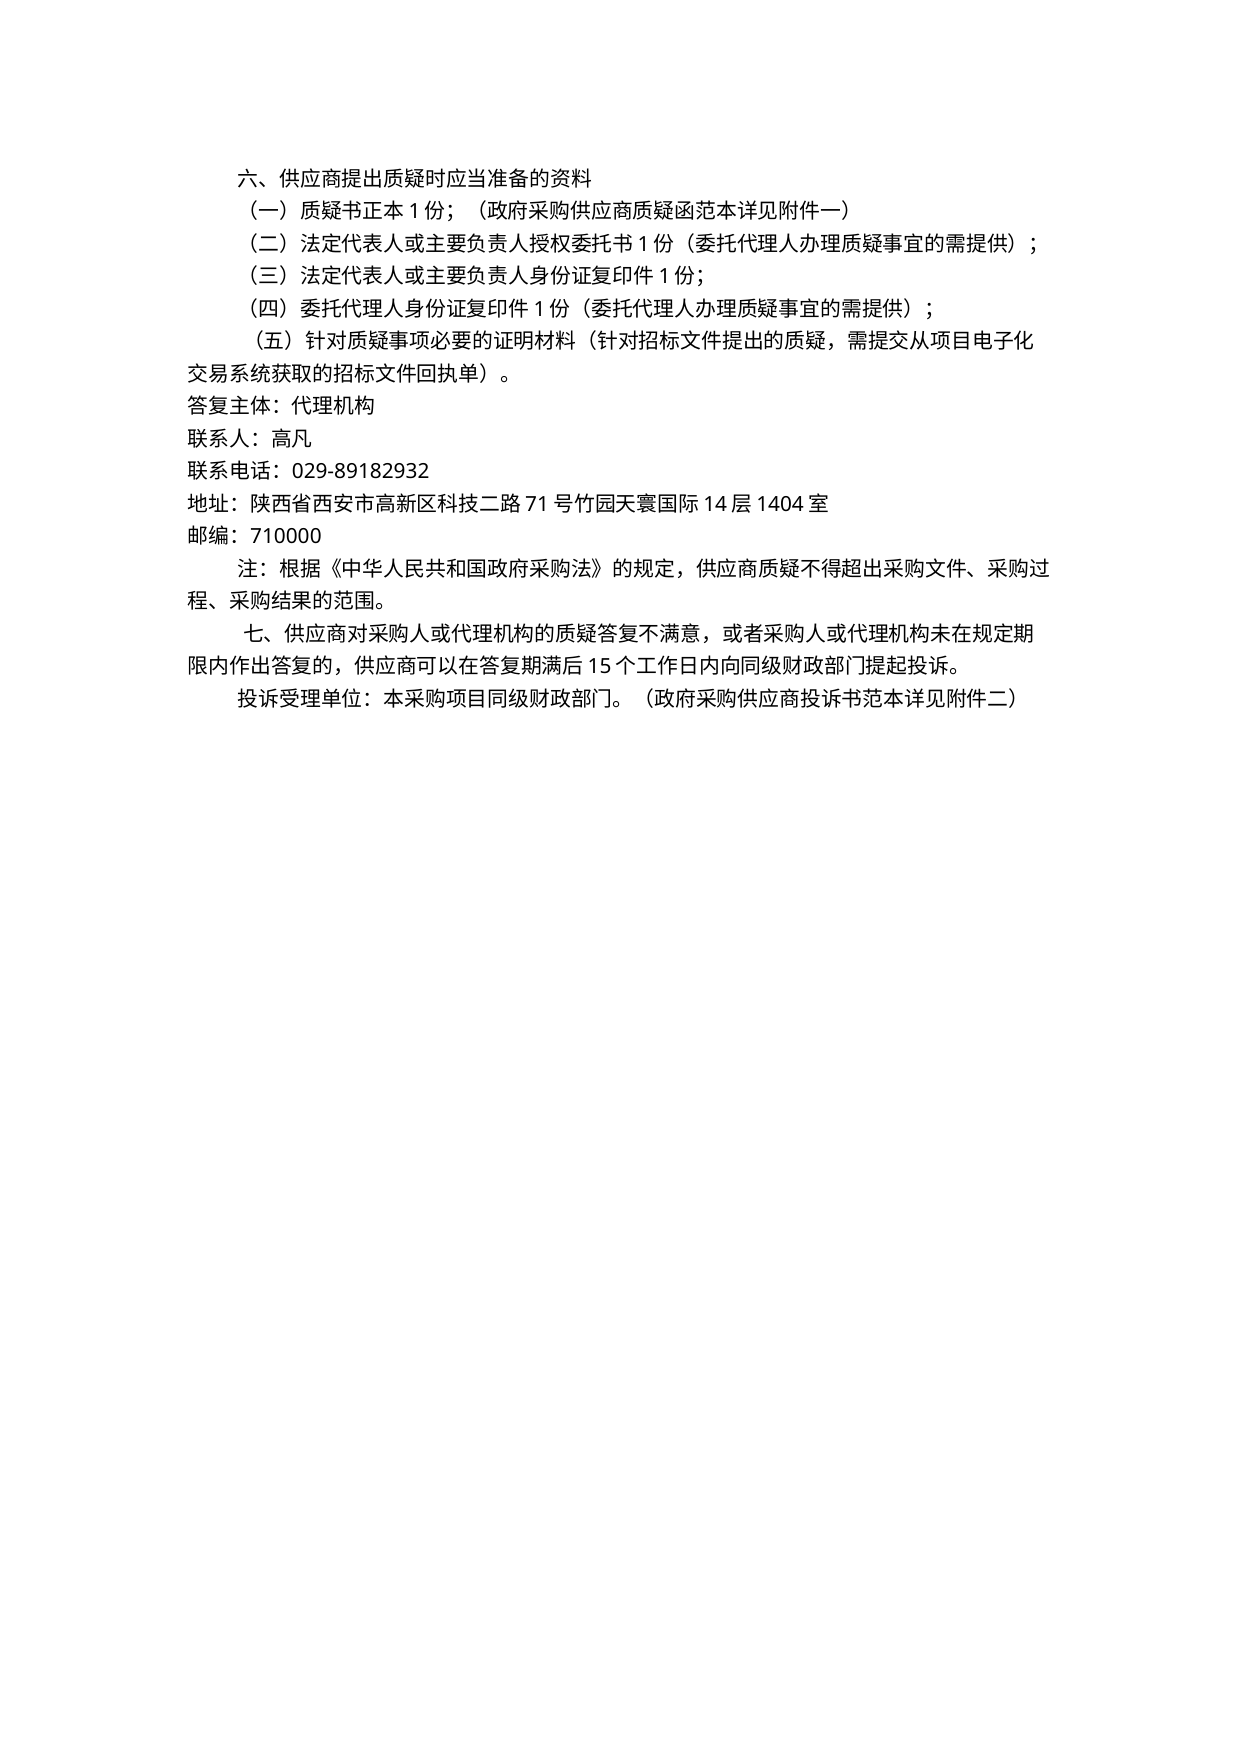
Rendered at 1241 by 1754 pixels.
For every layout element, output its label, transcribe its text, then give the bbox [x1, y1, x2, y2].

text 答复主体：代理机构 [187, 389, 1053, 422]
text 联系人：高凡 [187, 422, 1053, 454]
text （四）委托代理人身份证复印件1份（委托代理人办理质疑事宜的需提供）； [187, 292, 1053, 324]
text （三）法定代表人或主要负责人身份证复印件1份； [187, 259, 1053, 292]
text 邮编：710000 [187, 519, 1053, 552]
text （二）法定代表人或主要负责人授权委托书1份（委托代理人办理质疑事宜的需提供）； [187, 227, 1053, 259]
text （一）质疑书正本1份；（政府采购供应商质疑函范本详见附件一） [187, 194, 1053, 227]
text 注：根据《中华人民共和国政府采购法》的规定，供应商质疑不得超出采购文件、采购过程、采购结果的范围。 [187, 552, 1053, 617]
text 七、供应商对采购人或代理机构的质疑答复不满意，或者采购人或代理机构未在规定期限内作出答复的，供应商可以在答复期满后15个工作日内向同级财政部门提起投诉。 [187, 617, 1053, 682]
text 六、供应商提出质疑时应当准备的资料 [187, 162, 1053, 194]
text 投诉受理单位：本采购项目同级财政部门。（政府采购供应商投诉书范本详见附件二） [187, 682, 1053, 714]
text 联系电话：029-89182932 [187, 454, 1053, 487]
text 地址：陕西省西安市高新区科技二路71号竹园天寰国际14层1404室 [187, 487, 1053, 519]
text （五）针对质疑事项必要的证明材料（针对招标文件提出的质疑，需提交从项目电子化交易系统获取的招标文件回执单）。 [187, 324, 1053, 389]
